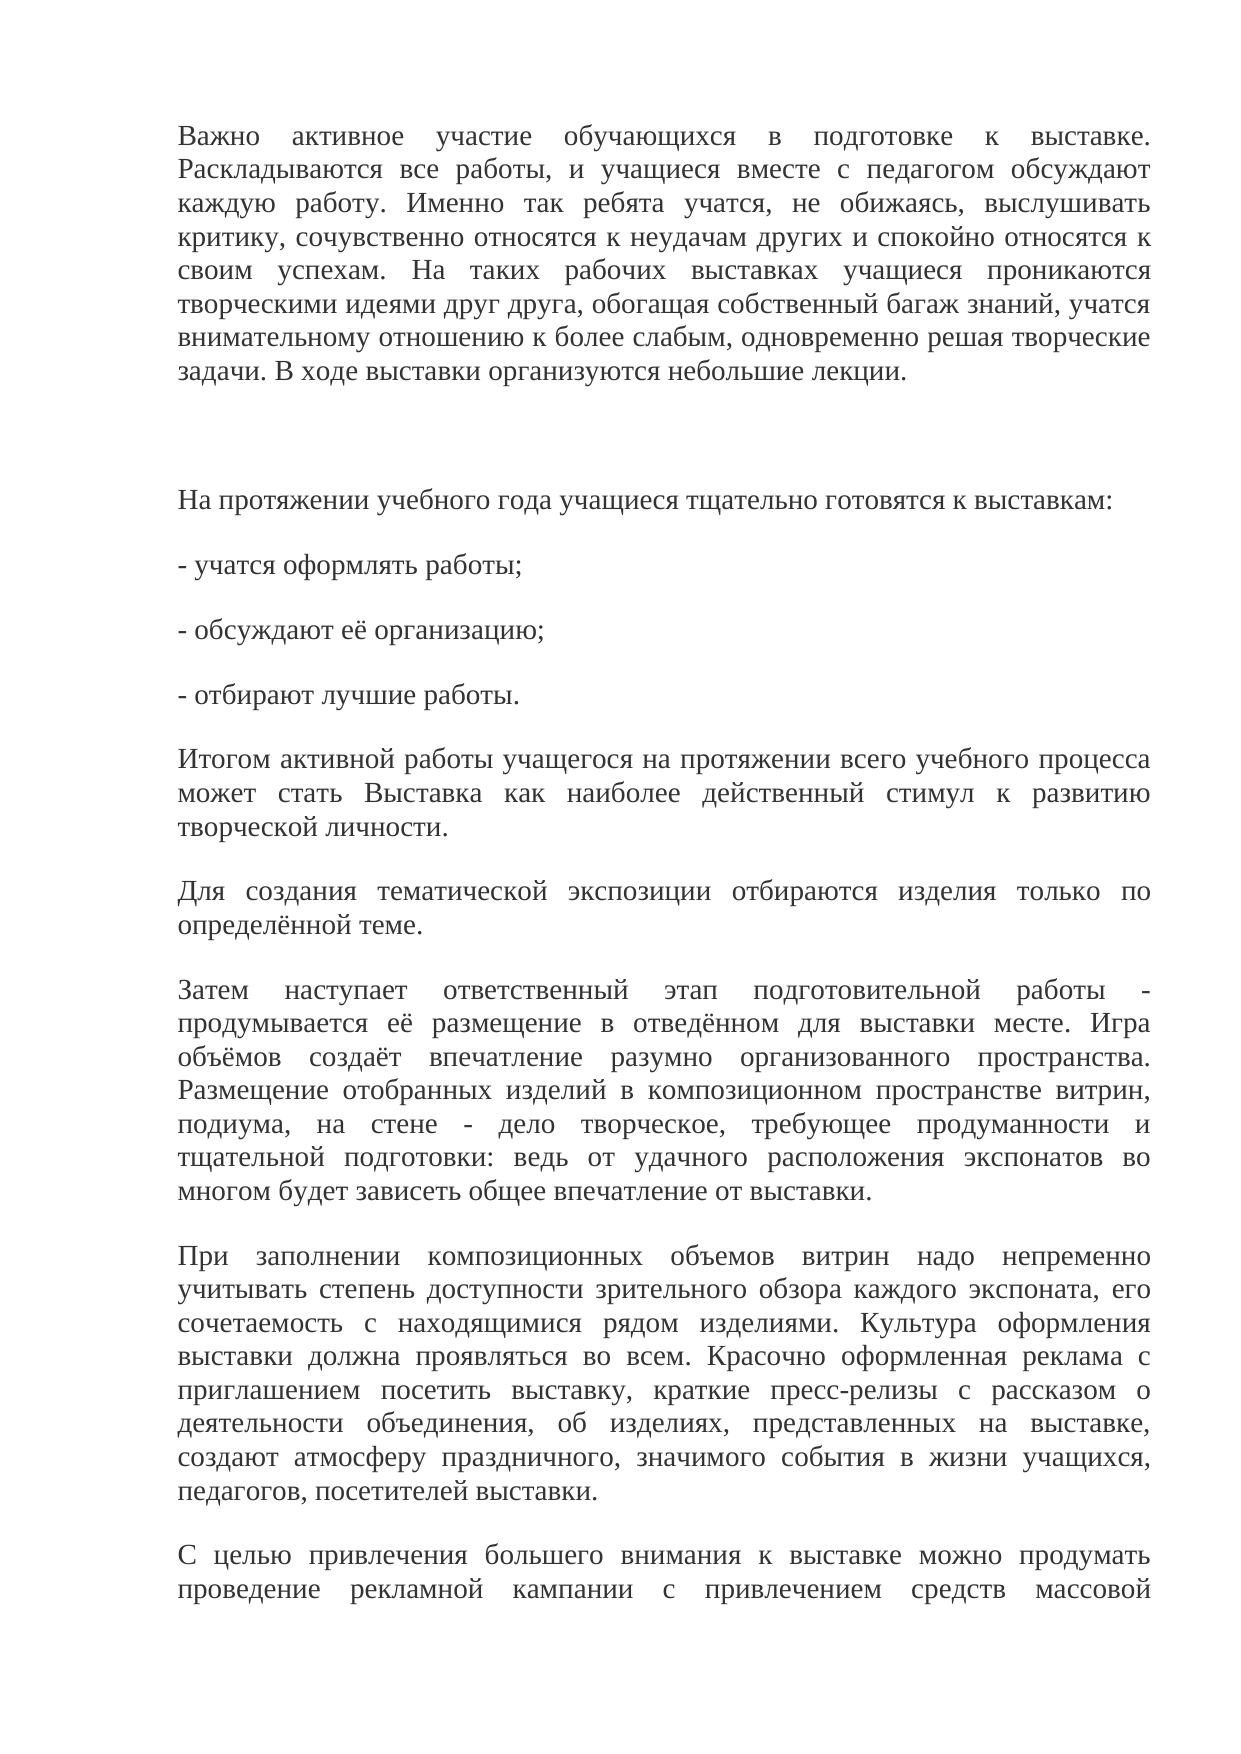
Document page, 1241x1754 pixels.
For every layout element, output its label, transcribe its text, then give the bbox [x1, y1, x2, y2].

text Для создания тематической экспозиции отбираются изделия только по определённой теме. [177, 873, 1152, 941]
text - отбирают лучшие работы. [177, 677, 1152, 710]
text - обсуждают её организацию; [177, 612, 1152, 646]
text При заполнении композиционных объемов витрин надо непременно учитывать степень доступности зрительного обзора каждого экспоната, его сочетаемость с находящимися рядом изделиями. Культура оформления выставки должна проявляться во всем. Красочно оформленная реклама с приглашением посетить выставку, краткие пресс-релизы с рассказом о деятельности объединения, об изделиях, представленных на выставке, создают атмосферу праздничного, значимого события в жизни учащихся, педагогов, посетителей выставки. [177, 1238, 1152, 1506]
text Затем наступает ответственный этап подготовительной работы - продумывается её размещение в отведённом для выставки месте. Игра объёмов создаёт впечатление разумно организованного пространства. Размещение отобранных изделий в композиционном пространстве витрин, подиума, на стене - дело творческое, требующее продуманности и тщательной подготовки: ведь от удачного расположения экспонатов во многом будет зависеть общее впечатление от выставки. [177, 972, 1152, 1207]
text Итогом активной работы учащегося на протяжении всего учебного процесса может стать Выставка как наиболее действенный стимул к развитию творческой личности. [177, 742, 1152, 842]
text - учатся оформлять работы; [177, 547, 1152, 581]
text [177, 1537, 1152, 1604]
text На протяжении учебного года учащиеся тщательно готовятся к выставкам: [177, 482, 1152, 516]
text Важно активное участие обучающихся в подготовке к выставке. Раскладываются все работы, и учащиеся вместе с педагогом обсуждают каждую работу. Именно так ребята учатся, не обижаясь, выслушивать критику, сочувственно относятся к неудачам других и спокойно относятся к своим успехам. На таких рабочих выставках учащиеся проникаются творческими идеями друг друга, обогащая собственный багаж знаний, учатся внимательному отношению к более слабым, одновременно решая творческие задачи. В ходе выставки организуются небольшие лекции. [177, 118, 1152, 386]
